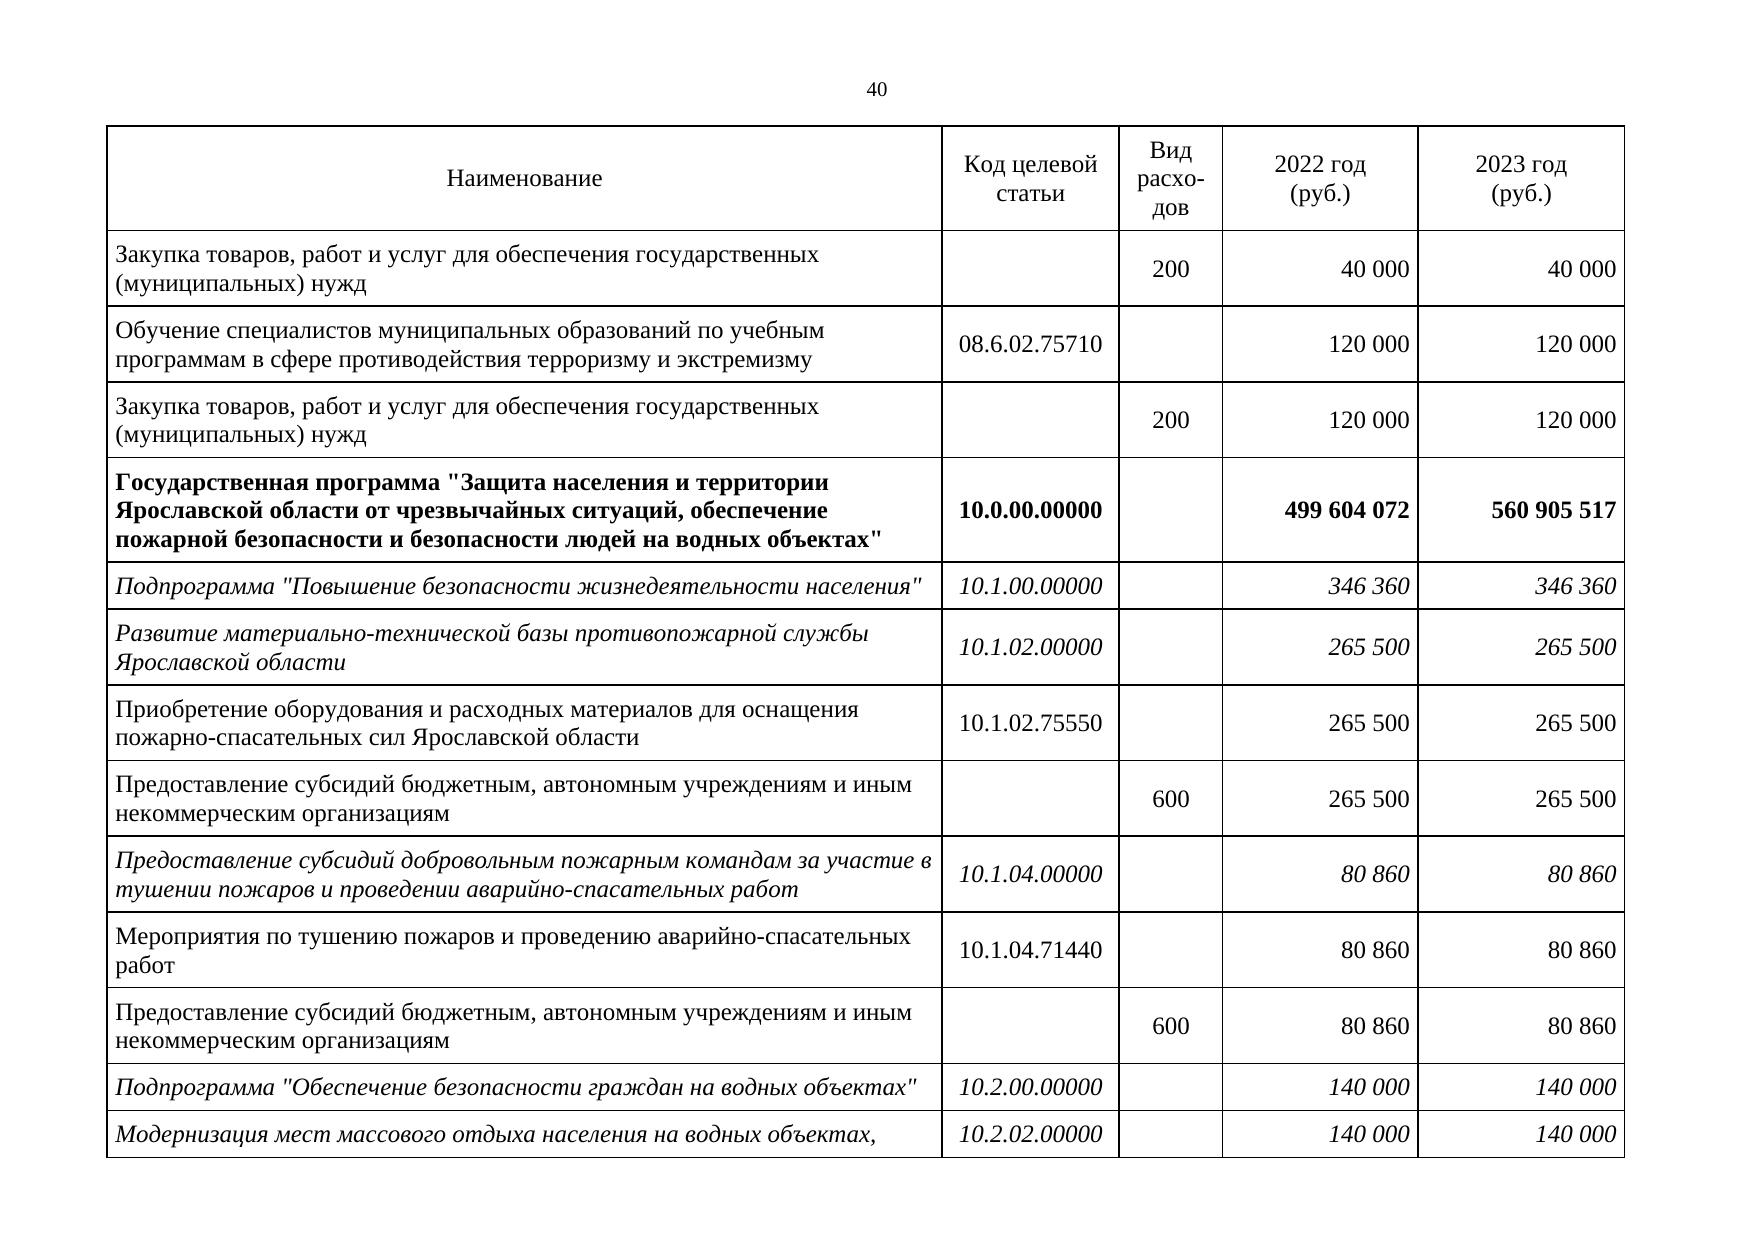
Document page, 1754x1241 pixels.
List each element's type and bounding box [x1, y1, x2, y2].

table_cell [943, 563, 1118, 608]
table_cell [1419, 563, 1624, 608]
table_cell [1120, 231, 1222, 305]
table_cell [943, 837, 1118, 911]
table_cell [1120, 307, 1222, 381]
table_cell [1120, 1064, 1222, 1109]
table_header [108, 127, 941, 229]
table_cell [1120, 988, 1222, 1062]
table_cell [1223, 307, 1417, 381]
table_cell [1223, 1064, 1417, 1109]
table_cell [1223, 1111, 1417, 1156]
table_header [1419, 127, 1624, 229]
table_header [1223, 127, 1417, 229]
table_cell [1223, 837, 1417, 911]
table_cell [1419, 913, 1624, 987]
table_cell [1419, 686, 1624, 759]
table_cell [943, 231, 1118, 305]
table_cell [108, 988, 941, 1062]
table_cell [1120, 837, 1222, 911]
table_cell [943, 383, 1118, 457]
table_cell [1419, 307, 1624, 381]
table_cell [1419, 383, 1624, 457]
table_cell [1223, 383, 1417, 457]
table_header [943, 127, 1118, 229]
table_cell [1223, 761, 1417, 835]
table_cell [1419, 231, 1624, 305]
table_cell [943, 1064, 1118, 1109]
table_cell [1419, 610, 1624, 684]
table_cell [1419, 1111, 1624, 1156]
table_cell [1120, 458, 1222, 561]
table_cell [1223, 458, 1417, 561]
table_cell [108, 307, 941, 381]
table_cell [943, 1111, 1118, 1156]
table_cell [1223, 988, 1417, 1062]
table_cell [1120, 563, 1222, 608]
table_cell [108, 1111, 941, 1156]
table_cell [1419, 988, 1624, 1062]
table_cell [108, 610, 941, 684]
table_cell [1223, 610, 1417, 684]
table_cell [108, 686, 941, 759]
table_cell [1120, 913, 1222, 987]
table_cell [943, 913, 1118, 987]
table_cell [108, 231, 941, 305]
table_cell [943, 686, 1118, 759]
table_header [1120, 127, 1222, 229]
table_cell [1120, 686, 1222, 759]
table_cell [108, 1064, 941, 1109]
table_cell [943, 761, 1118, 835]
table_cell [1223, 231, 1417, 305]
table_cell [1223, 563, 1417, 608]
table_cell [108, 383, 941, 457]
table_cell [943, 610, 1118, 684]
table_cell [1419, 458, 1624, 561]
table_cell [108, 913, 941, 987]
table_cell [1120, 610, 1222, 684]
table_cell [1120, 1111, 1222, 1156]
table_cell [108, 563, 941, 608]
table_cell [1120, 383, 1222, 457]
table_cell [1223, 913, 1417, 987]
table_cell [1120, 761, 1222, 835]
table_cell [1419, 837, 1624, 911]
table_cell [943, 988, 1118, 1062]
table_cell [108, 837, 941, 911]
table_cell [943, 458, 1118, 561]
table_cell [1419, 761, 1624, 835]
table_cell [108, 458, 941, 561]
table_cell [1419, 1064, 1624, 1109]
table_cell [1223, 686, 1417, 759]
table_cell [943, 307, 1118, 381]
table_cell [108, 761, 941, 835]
